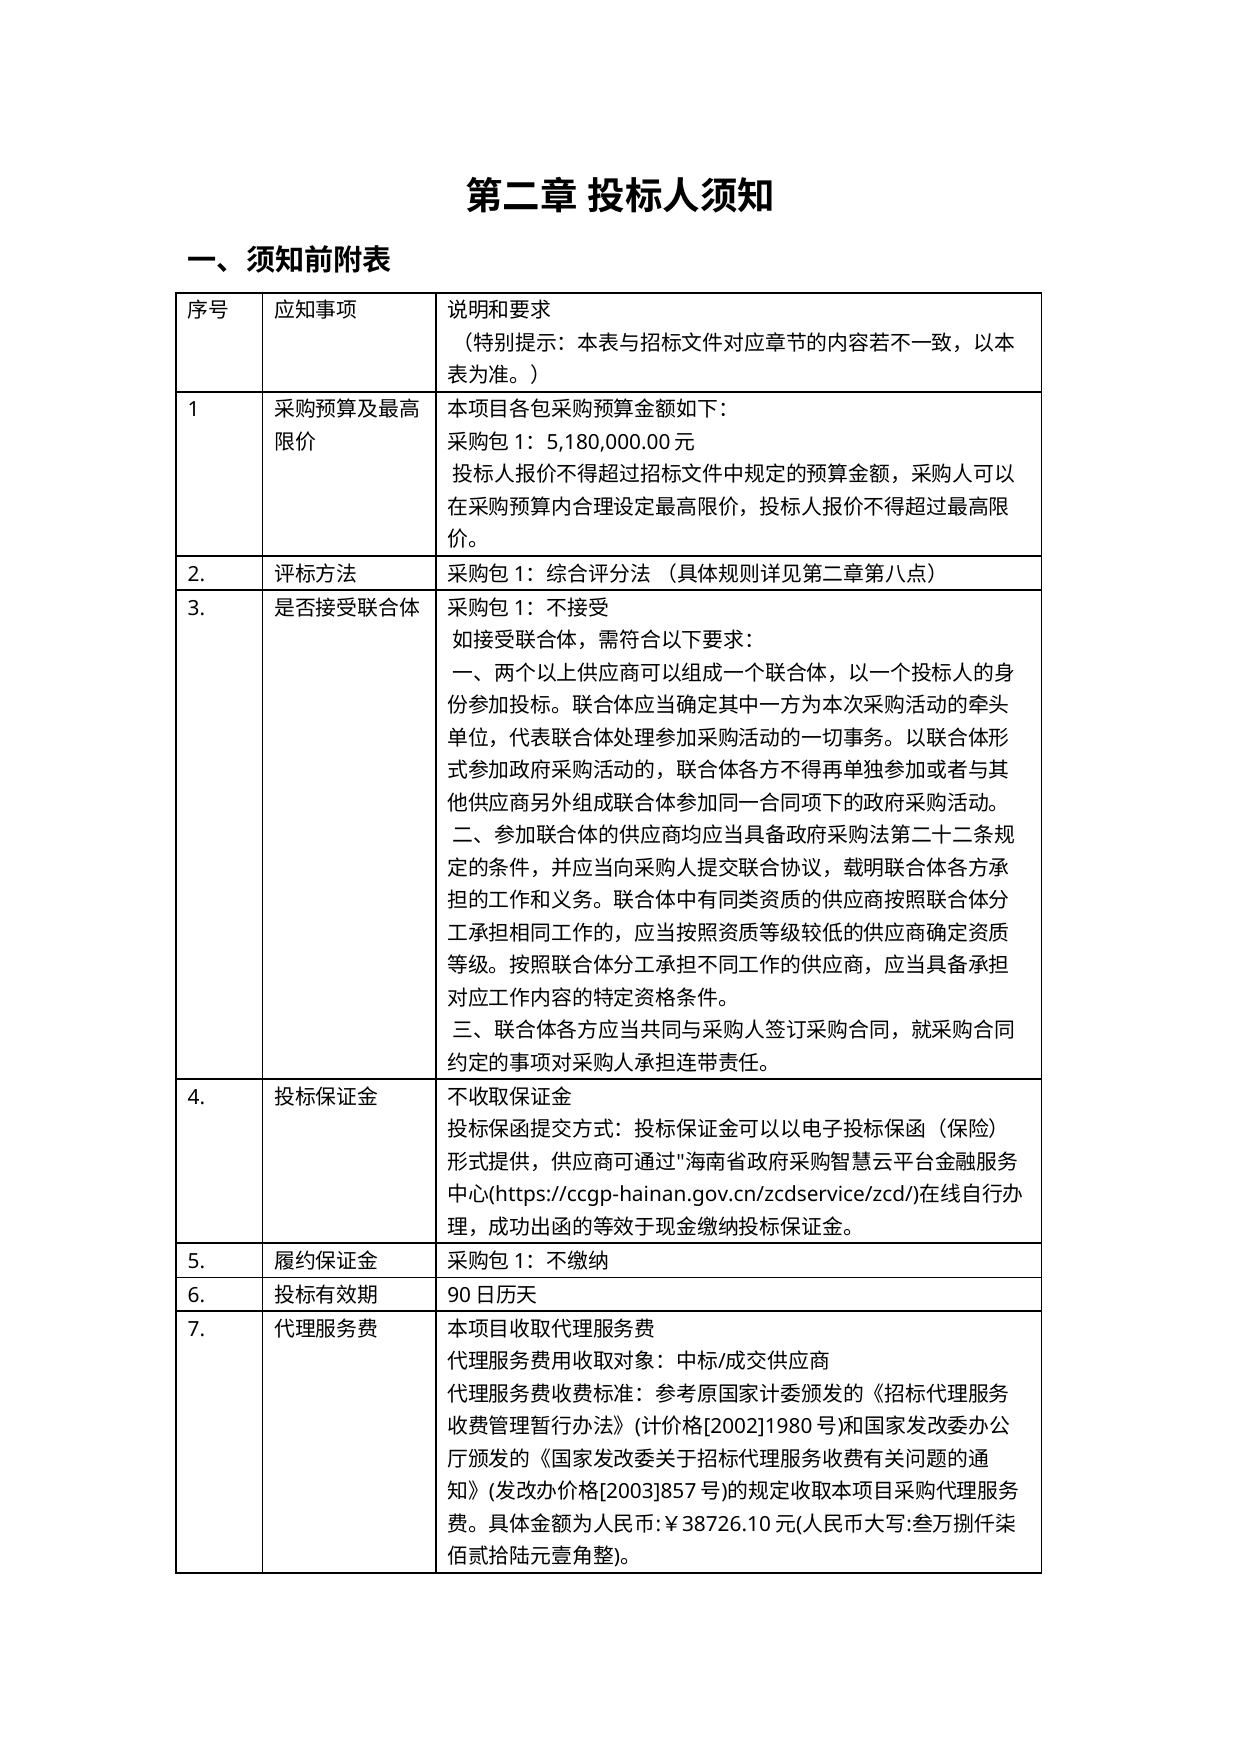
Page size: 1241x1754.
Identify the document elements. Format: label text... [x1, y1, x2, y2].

table_cell 90日历天 [437, 1278, 1041, 1310]
table_cell 2. [177, 557, 262, 589]
table_header 说明和要求 （特别提示：本表与招标文件对应章节的内容若不一致，以本表为准。） [437, 294, 1041, 391]
table_cell 采购包1：综合评分法 （具体规则详见第二章第八点） [437, 557, 1041, 589]
table_cell 履约保证金 [263, 1244, 435, 1276]
table_cell 评标方法 [263, 557, 435, 589]
table_header 序号 [177, 294, 262, 391]
table_cell 代理服务费 [263, 1312, 435, 1572]
table_cell 1 [177, 393, 262, 555]
table_cell 采购包1：不缴纳 [437, 1244, 1041, 1276]
table_cell 4. [177, 1080, 262, 1242]
table_cell 本项目各包采购预算金额如下： 采购包1：5,180,000.00元 投标人报价不得超过招标文件中规定的预算金额，采购人可以在采购预算内合理设定最高限价，投标人报价不得超过最高限价。 [437, 393, 1041, 555]
table_cell 投标保证金 [263, 1080, 435, 1242]
table_cell 3. [177, 591, 262, 1078]
table_cell 采购预算及最高限价 [263, 393, 435, 555]
table_cell 7. [177, 1312, 262, 1572]
table_cell 采购包1：不接受 如接受联合体，需符合以下要求： 一、两个以上供应商可以组成一个联合体，以一个投标人的身份参加投标。联合体应当确定其中一方为本次采购活动的牵头单位，代表联合体处理参加采购活动的一切事务。以联合体形式参加政府采购活动的，联合体各方不得再单独参加或者与其他供应商另外组成联合体参加同一合同项下的政府采购活动。 二、参加联合体的供应商均应当具备政府采购法第二十二条规定的条件，并应当向采购人提交联合协议，载明联合体各方承担的工作和义务。联合体中有同类资质的供应商按照联合体分工承担相同工作的，应当按照资质等级较低的供应商确定资质等级。按照联合体分工承担不同工作的供应商，应当具备承担对应工作内容的特定资格条件。 三、联合体各方应当共同与采购人签订采购合同，就采购合同约定的事项对采购人承担连带责任。 [437, 591, 1041, 1078]
table_cell 6. [177, 1278, 262, 1310]
table_cell 5. [177, 1244, 262, 1276]
table_cell 投标有效期 [263, 1278, 435, 1310]
text 第二章 投标人须知 [187, 162, 1053, 227]
table_header 应知事项 [263, 294, 435, 391]
table_cell 是否接受联合体 [263, 591, 435, 1078]
text 一、须知前附表 [187, 227, 1053, 292]
table_cell 不收取保证金 投标保函提交方式：投标保证金可以以电子投标保函（保险）形式提供，供应商可通过"海南省政府采购智慧云平台金融服务中心(https://ccgp-hainan.gov.cn/zcdservice/zcd/)在线自行办理，成功出函的等效于现金缴纳投标保证金。 [437, 1080, 1041, 1242]
table_cell 本项目收取代理服务费 代理服务费用收取对象：中标/成交供应商 代理服务费收费标准：参考原国家计委颁发的《招标代理服务收费管理暂行办法》(计价格[2002]1980号)和国家发改委办公厅颁发的《国家发改委关于招标代理服务收费有关问题的通知》(发改办价格[2003]857号)的规定收取本项目采购代理服务费。具体金额为人民币:￥38726.10元(人民币大写:叁万捌仟柒佰贰拾陆元壹角整)。 [437, 1312, 1041, 1572]
